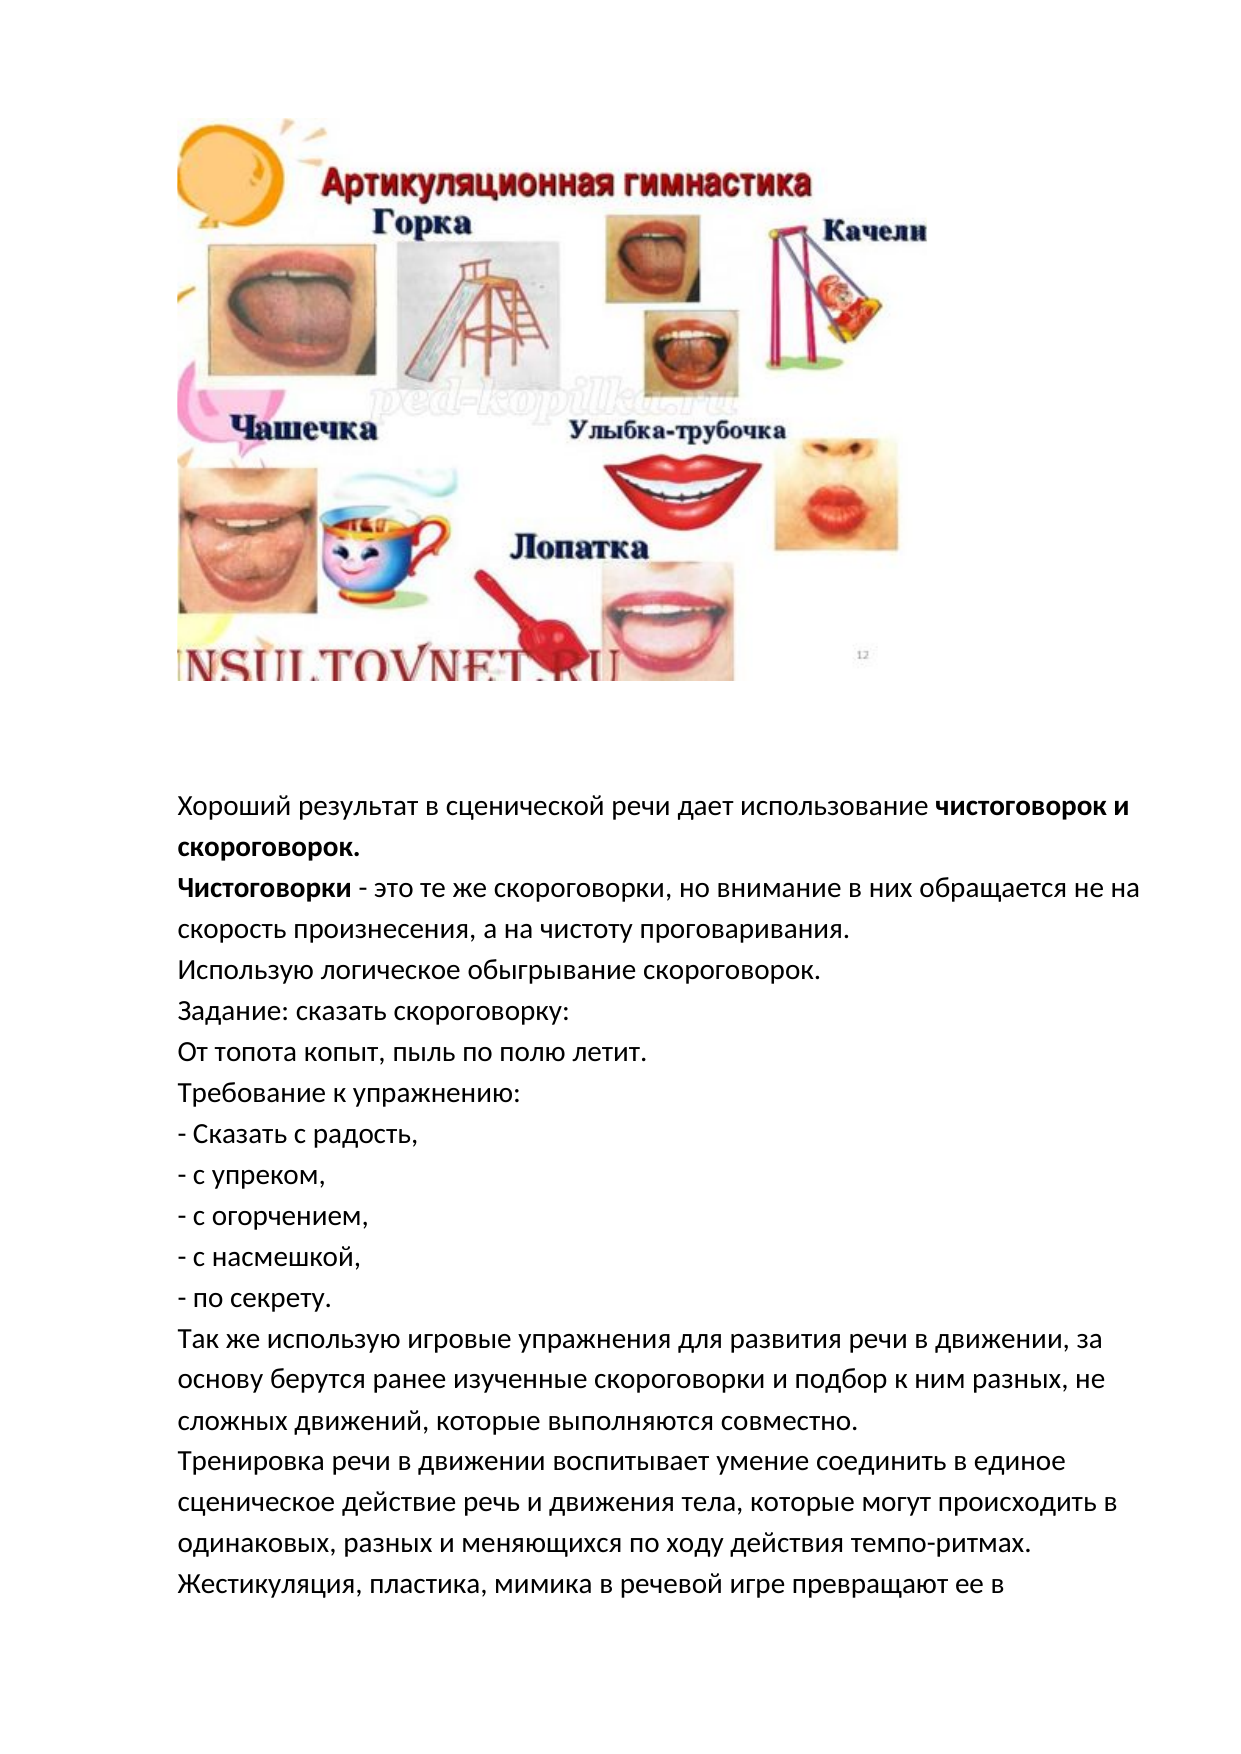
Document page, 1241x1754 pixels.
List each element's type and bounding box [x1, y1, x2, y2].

text [177, 706, 1152, 1601]
picture [177, 118, 928, 681]
